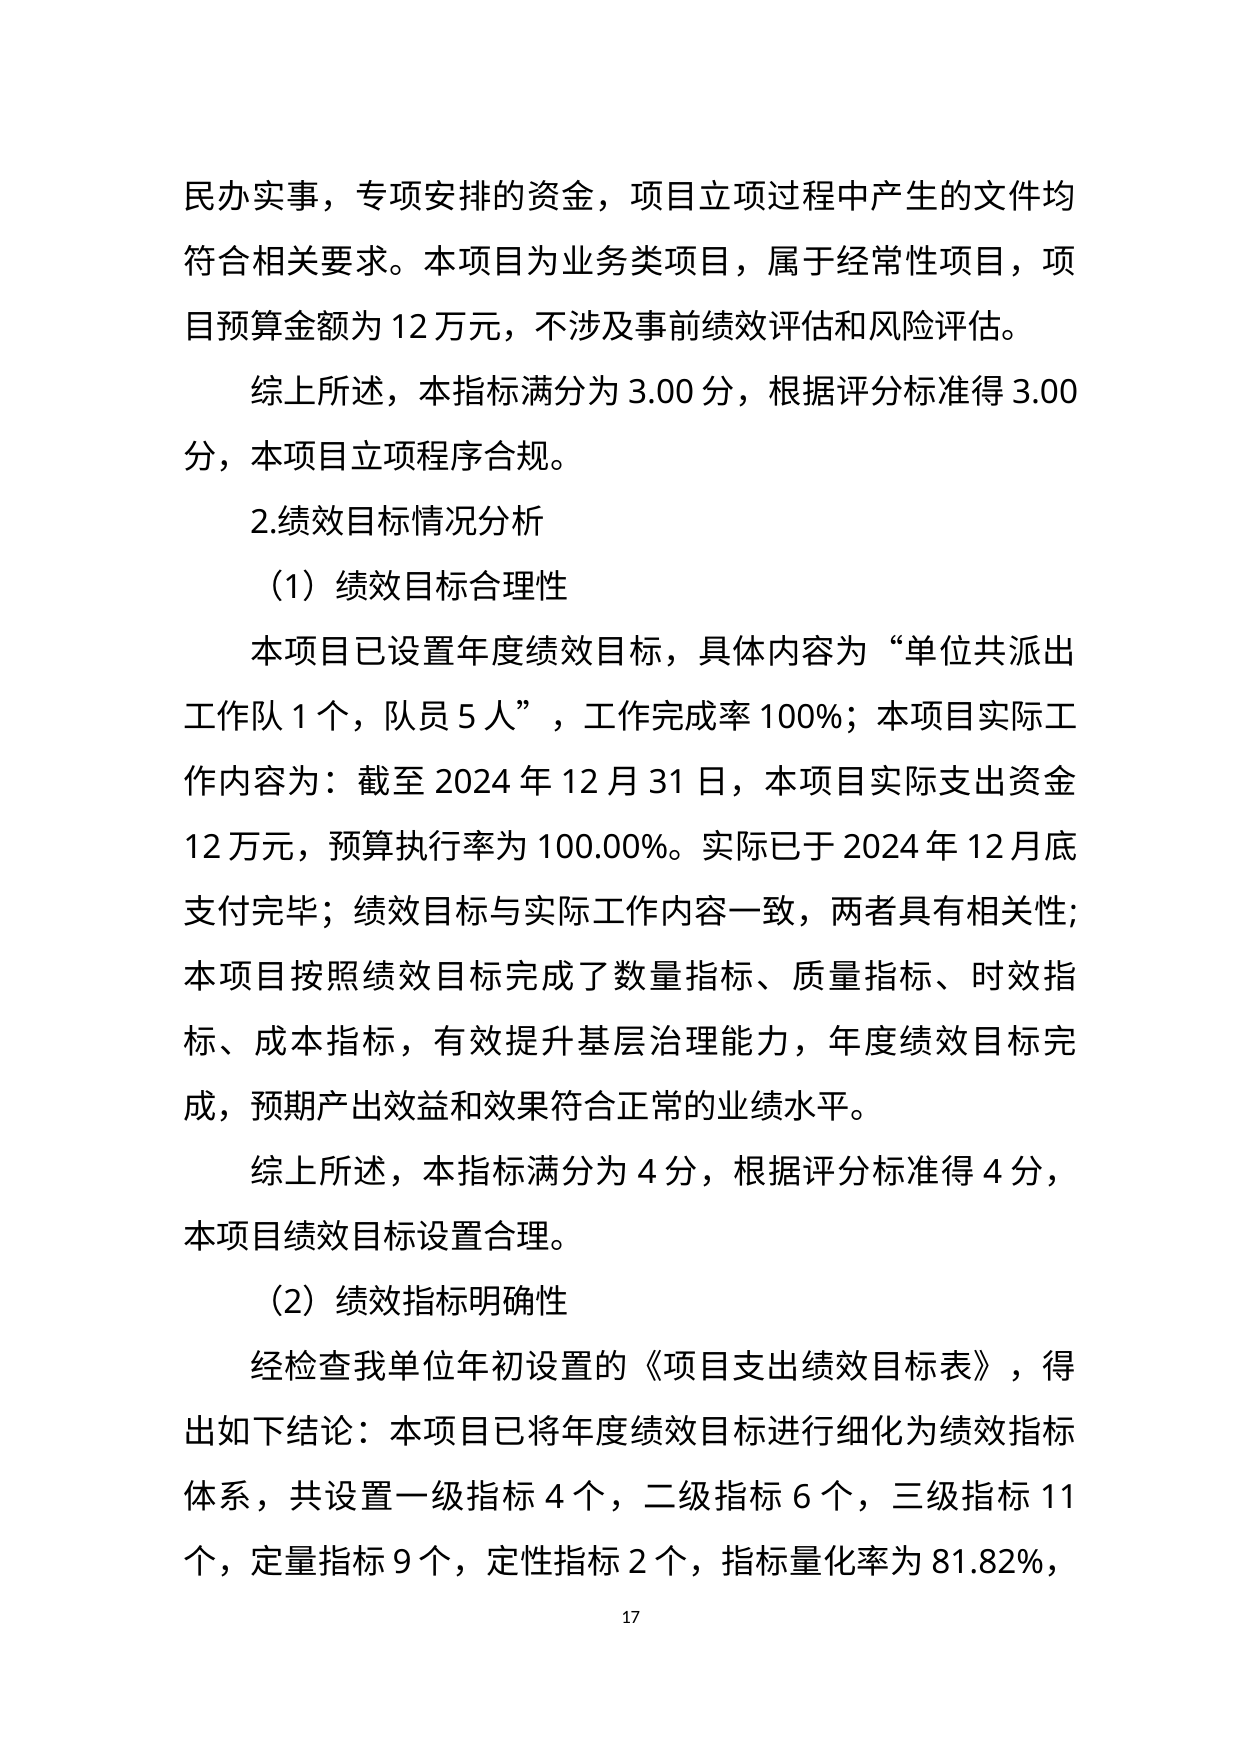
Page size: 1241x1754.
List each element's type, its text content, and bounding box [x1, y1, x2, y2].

text 综上所述，本指标满分为4分，根据评分标准得4分，本项目绩效目标设置合理。 [183, 1137, 1078, 1267]
text （1）绩效目标合理性 [183, 552, 1078, 617]
text 综上所述，本指标满分为3.00分，根据评分标准得3.00分，本项目立项程序合规。 [183, 357, 1078, 487]
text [183, 1332, 1078, 1592]
text 本项目已设置年度绩效目标，具体内容为“单位共派出工作队1个，队员5人”，工作完成率100%；本项目实际工作内容为：截至2024年12月31日，本项目实际支出资金12万元，预算执行率为100.00%。实际已于2024年12月底支付完毕；绩效目标与实际工作内容一致，两者具有相关性;本项目按照绩效目标完成了数量指标、质量指标、时效指标、成本指标，有效提升基层治理能力，年度绩效目标完成，预期产出效益和效果符合正常的业绩水平。 [183, 617, 1078, 1137]
text （2）绩效指标明确性 [183, 1267, 1078, 1332]
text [183, 162, 1078, 357]
text 2.绩效目标情况分析 [183, 487, 1078, 552]
